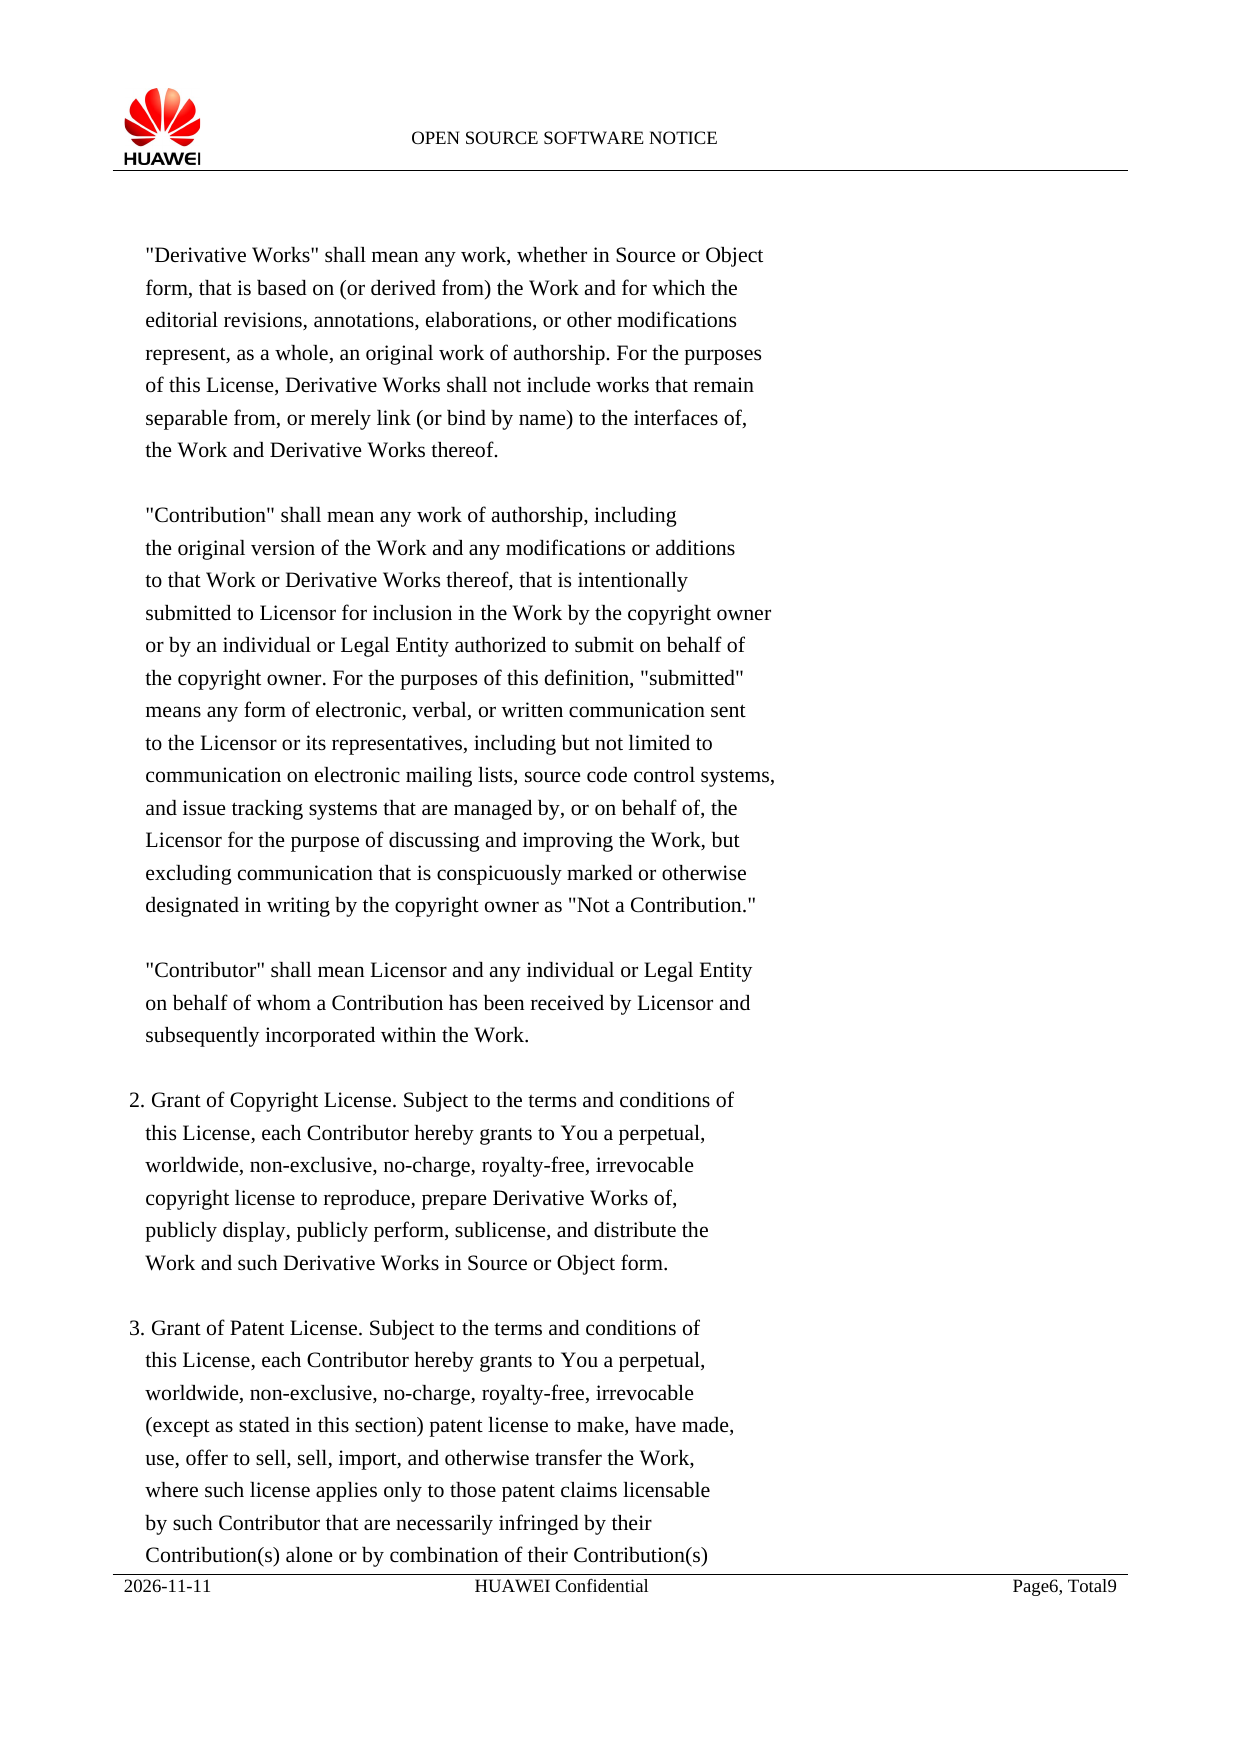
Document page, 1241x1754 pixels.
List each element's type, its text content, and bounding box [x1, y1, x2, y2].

picture [124, 88, 201, 165]
